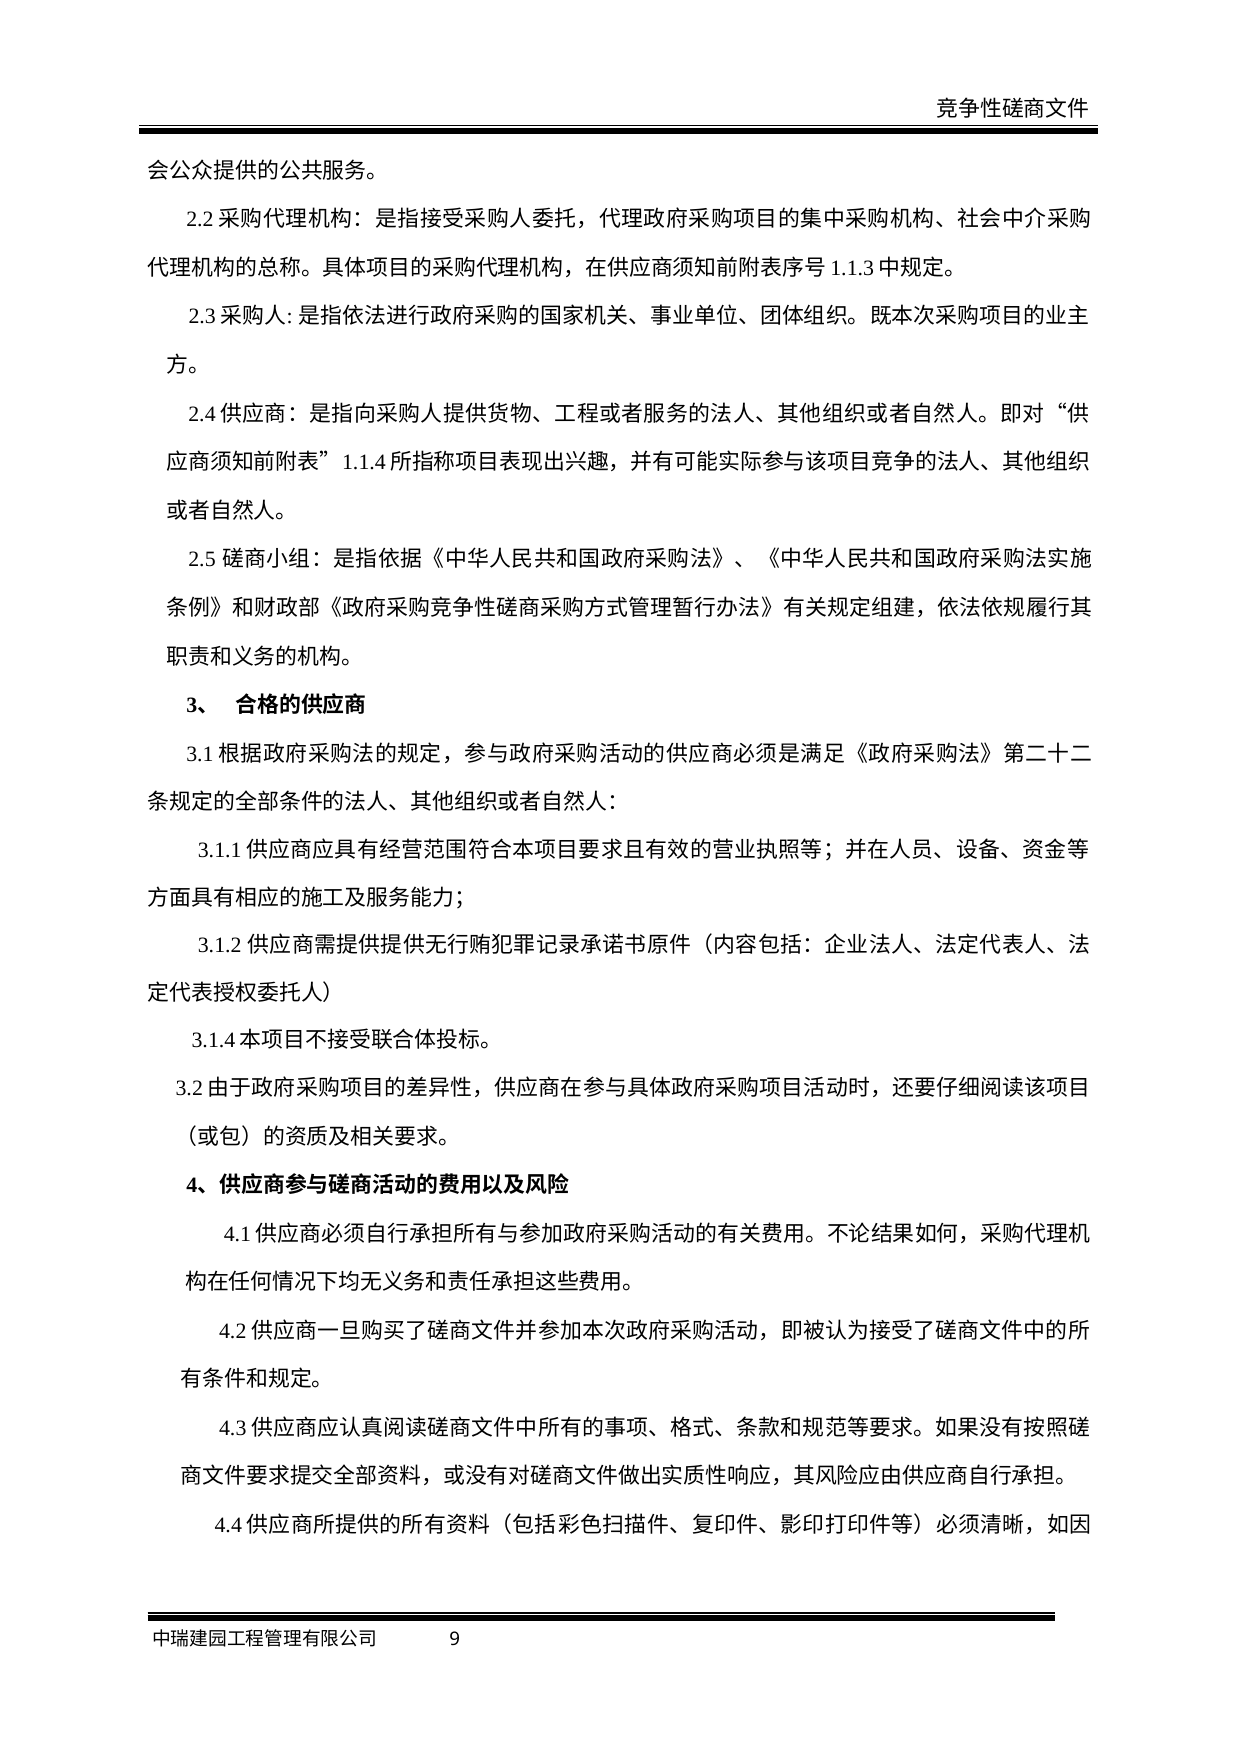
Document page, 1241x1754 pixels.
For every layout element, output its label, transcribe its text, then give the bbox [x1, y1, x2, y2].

text 2.2采购代理机构：是指接受采购人委托，代理政府采购项目的集中采购机构、社会中介采购代理机构的总称。具体项目的采购代理机构，在供应商须知前附表序号1.1.3中规定。 [148, 201, 1093, 282]
text 3.1.2 供应商需提供提供无行贿犯罪记录承诺书原件（内容包括：企业法人、法定代表人、法定代表授权委托人） [148, 927, 1093, 1006]
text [148, 153, 1093, 185]
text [176, 1506, 1093, 1539]
text 4.3供应商应认真阅读磋商文件中所有的事项、格式、条款和规范等要求。如果没有按照磋商文件要求提交全部资料，或没有对磋商文件做出实质性响应，其风险应由供应商自行承担。 [180, 1409, 1093, 1491]
text 4.2供应商一旦购买了磋商文件并参加本次政府采购活动，即被认为接受了磋商文件中的所有条件和规定。 [180, 1312, 1093, 1393]
text 2.5 磋商小组：是指依据《中华人民共和国政府采购法》、《中华人民共和国政府采购法实施条例》和财政部《政府采购竞争性磋商采购方式管理暂行办法》有关规定组建，依法依规履行其职责和义务的机构。 [166, 541, 1093, 671]
text 2.4供应商：是指向采购人提供货物、工程或者服务的法人、其他组织或者自然人。即对“供应商须知前附表”1.1.4所指称项目表现出兴趣，并有可能实际参与该项目竞争的法人、其他组织或者自然人。 [166, 395, 1093, 525]
text 3.1根据政府采购法的规定，参与政府采购活动的供应商必须是满足《政府采购法》第二十二条规定的全部条件的法人、其他组织或者自然人： [148, 735, 1093, 816]
text 3.2由于政府采购项目的差异性，供应商在参与具体政府采购项目活动时，还要仔细阅读该项目（或包）的资质及相关要求。 [175, 1070, 1093, 1151]
text 4.1供应商必须自行承担所有与参加政府采购活动的有关费用。不论结果如何，采购代理机构在任何情况下均无义务和责任承担这些费用。 [185, 1215, 1093, 1296]
text 3.1.1供应商应具有经营范围符合本项目要求且有效的营业执照等；并在人员、设备、资金等方面具有相应的施工及服务能力； [148, 832, 1093, 911]
text 4、供应商参与磋商活动的费用以及风险 [148, 1167, 1093, 1199]
text 3.1.4本项目不接受联合体投标。 [148, 1022, 1093, 1054]
list 合格的供应商 [148, 687, 1093, 719]
text 2.3采购人: 是指依法进行政府采购的国家机关、事业单位、团体组织。既本次采购项目的业主方。 [166, 298, 1093, 379]
